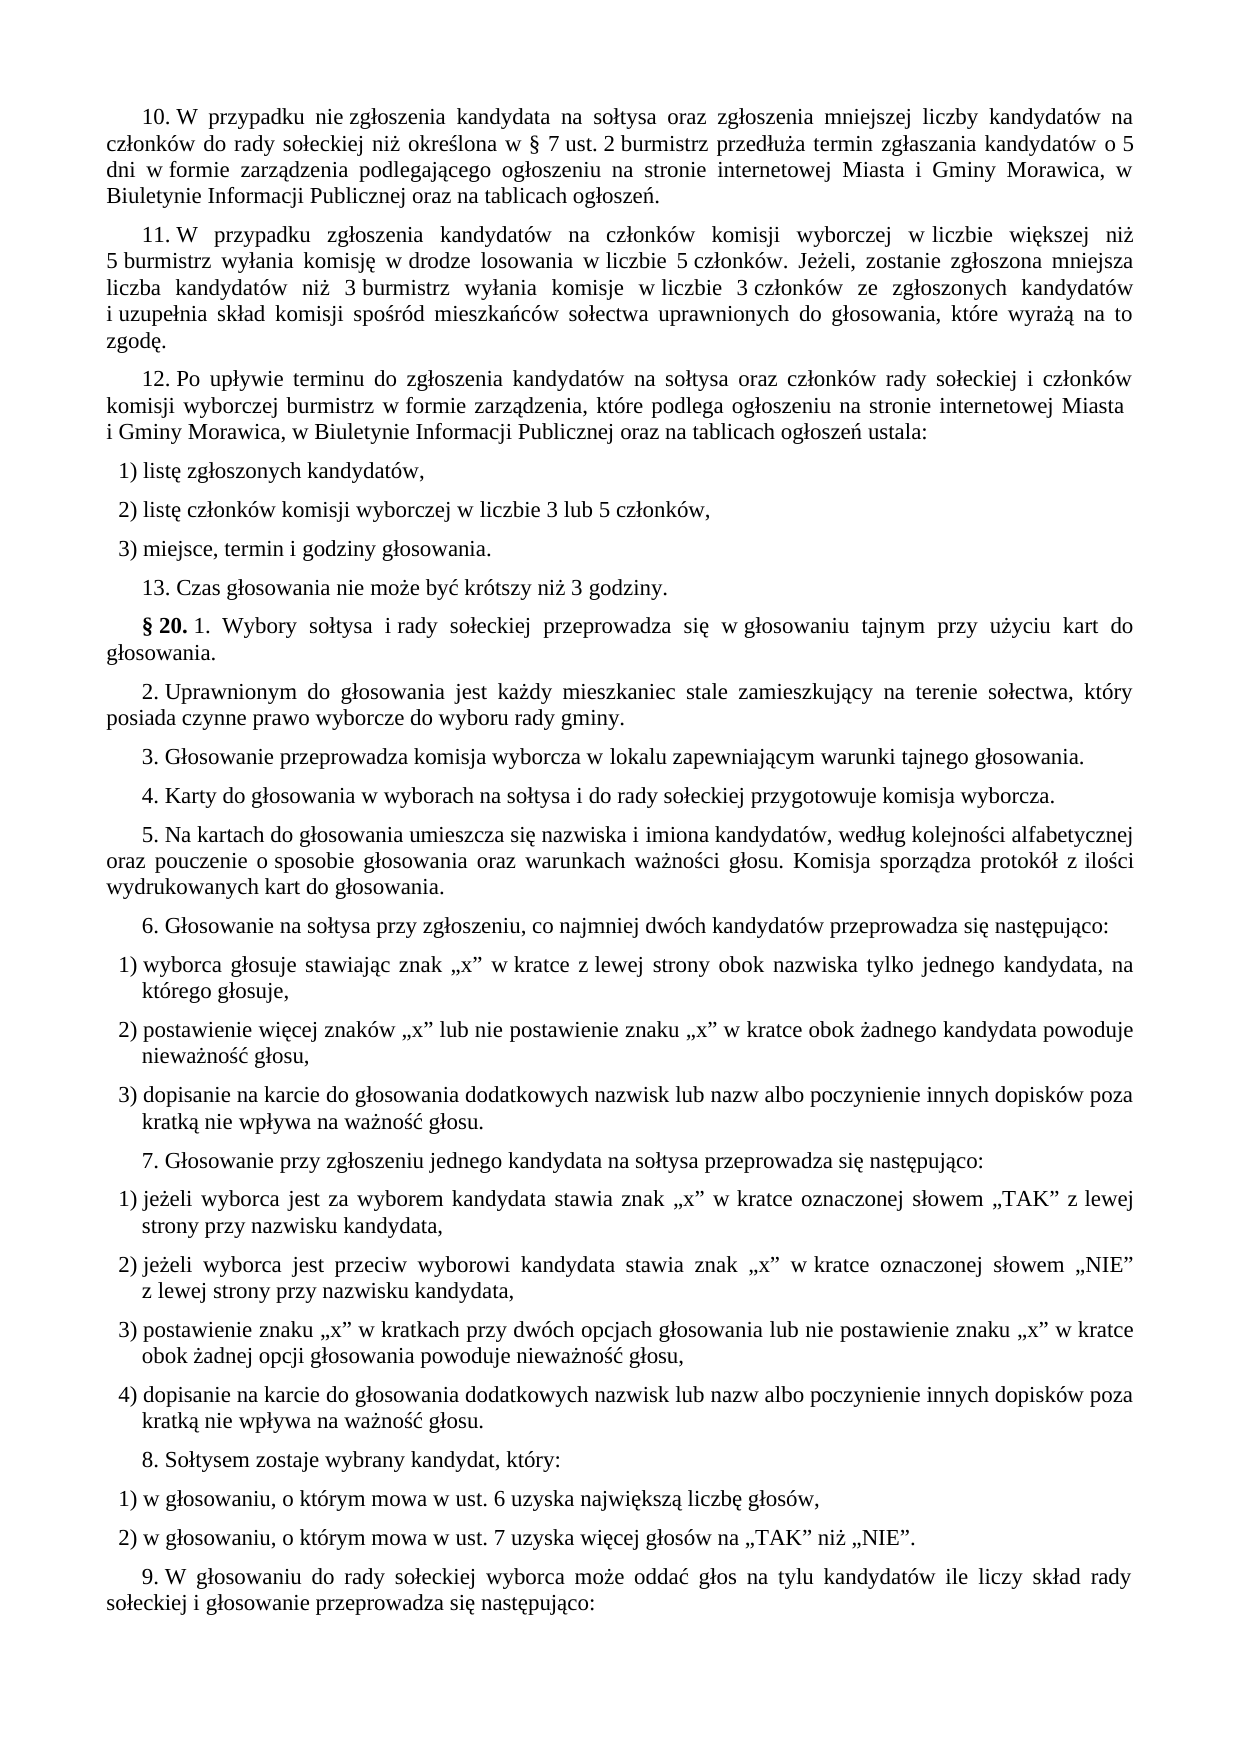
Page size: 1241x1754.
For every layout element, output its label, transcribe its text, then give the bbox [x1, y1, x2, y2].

text 2) jeżeli wyborca jest przeciw wyborowi kandydata stawia znak „x” w kratce oznaczonej słowem „NIE” z lewej strony przy nazwisku kandydata, [118, 1251, 1134, 1303]
text 9. W głosowaniu do rady sołeckiej wyborca może oddać głos na tylu kandydatów ile liczy skład rady sołeckiej i głosowanie przeprowadza się następująco: [106, 1563, 1134, 1616]
text 2) listę członków komisji wyborczej w liczbie 3 lub 5 członków, [118, 496, 1134, 522]
text 2. Uprawnionym do głosowania jest każdy mieszkaniec stale zamieszkujący na terenie sołectwa, który posiada czynne prawo wyborcze do wyboru rady gminy. [106, 678, 1134, 730]
text 3. Głosowanie przeprowadza komisja wyborcza w lokalu zapewniającym warunki tajnego głosowania. [106, 743, 1134, 769]
text 1) wyborca głosuje stawiając znak „x” w kratce z lewej strony obok nazwiska tylko jednego kandydata, na którego głosuje, [118, 951, 1134, 1004]
text 11. W przypadku zgłoszenia kandydatów na członków komisji wyborczej w liczbie większej niż 5 burmistrz wyłania komisję w drodze losowania w liczbie 5 członków. Jeżeli, zostanie zgłoszona mniejsza liczba kandydatów niż 3 burmistrz wyłania komisje w liczbie 3 członków ze zgłoszonych kandydatów i uzupełnia skład komisji spośród mieszkańców sołectwa uprawnionych do głosowania, które wyrażą na to zgodę. [106, 221, 1134, 353]
text § 20. 1. Wybory sołtysa i rady sołeckiej przeprowadza się w głosowaniu tajnym przy użyciu kart do głosowania. [106, 612, 1134, 665]
text 4) dopisanie na karcie do głosowania dodatkowych nazwisk lub nazw albo poczynienie innych dopisków poza kratką nie wpływa na ważność głosu. [118, 1381, 1134, 1434]
text 12. Po upływie terminu do zgłoszenia kandydatów na sołtysa oraz członków rady sołeckiej i członków komisji wyborczej burmistrz w formie zarządzenia, które podlega ogłoszeniu na stronie internetowej Miasta i Gminy Morawica, w Biuletynie Informacji Publicznej oraz na tablicach ogłoszeń ustala: [106, 366, 1134, 444]
text 7. Głosowanie przy zgłoszeniu jednego kandydata na sołtysa przeprowadza się następująco: [106, 1147, 1134, 1173]
text 2) w głosowaniu, o którym mowa w ust. 7 uzyska więcej głosów na „TAK” niż „NIE”. [118, 1524, 1134, 1550]
text 1) jeżeli wyborca jest za wyborem kandydata stawia znak „x” w kratce oznaczonej słowem „TAK” z lewej strony przy nazwisku kandydata, [118, 1186, 1134, 1238]
text 3) miejsce, termin i godziny głosowania. [118, 535, 1134, 561]
text 8. Sołtysem zostaje wybrany kandydat, który: [106, 1446, 1134, 1473]
text 1) w głosowaniu, o którym mowa w ust. 6 uzyska największą liczbę głosów, [118, 1485, 1134, 1512]
text 6. Głosowanie na sołtysa przy zgłoszeniu, co najmniej dwóch kandydatów przeprowadza się następująco: [106, 912, 1134, 938]
text 3) postawienie znaku „x” w kratkach przy dwóch opcjach głosowania lub nie postawienie znaku „x” w kratce obok żadnej opcji głosowania powoduje nieważność głosu, [118, 1316, 1134, 1369]
text 5. Na kartach do głosowania umieszcza się nazwiska i imiona kandydatów, według kolejności alfabetycznej oraz pouczenie o sposobie głosowania oraz warunkach ważności głosu. Komisja sporządza protokół z ilości wydrukowanych kart do głosowania. [106, 821, 1134, 900]
text 13. Czas głosowania nie może być krótszy niż 3 godziny. [106, 574, 1134, 600]
text 2) postawienie więcej znaków „x” lub nie postawienie znaku „x” w kratce obok żadnego kandydata powoduje nieważność głosu, [118, 1016, 1134, 1069]
text 1) listę zgłoszonych kandydatów, [118, 457, 1134, 483]
text 10. W przypadku nie zgłoszenia kandydata na sołtysa oraz zgłoszenia mniejszej liczby kandydatów na członków do rady sołeckiej niż określona w § 7 ust. 2 burmistrz przedłuża termin zgłaszania kandydatów o 5 dni w formie zarządzenia podlegającego ogłoszeniu na stronie internetowej Miasta i Gminy Morawica, w Biuletynie Informacji Publicznej oraz na tablicach ogłoszeń. [106, 103, 1134, 209]
text 4. Karty do głosowania w wyborach na sołtysa i do rady sołeckiej przygotowuje komisja wyborcza. [106, 782, 1134, 808]
text 3) dopisanie na karcie do głosowania dodatkowych nazwisk lub nazw albo poczynienie innych dopisków poza kratką nie wpływa na ważność głosu. [118, 1081, 1134, 1134]
